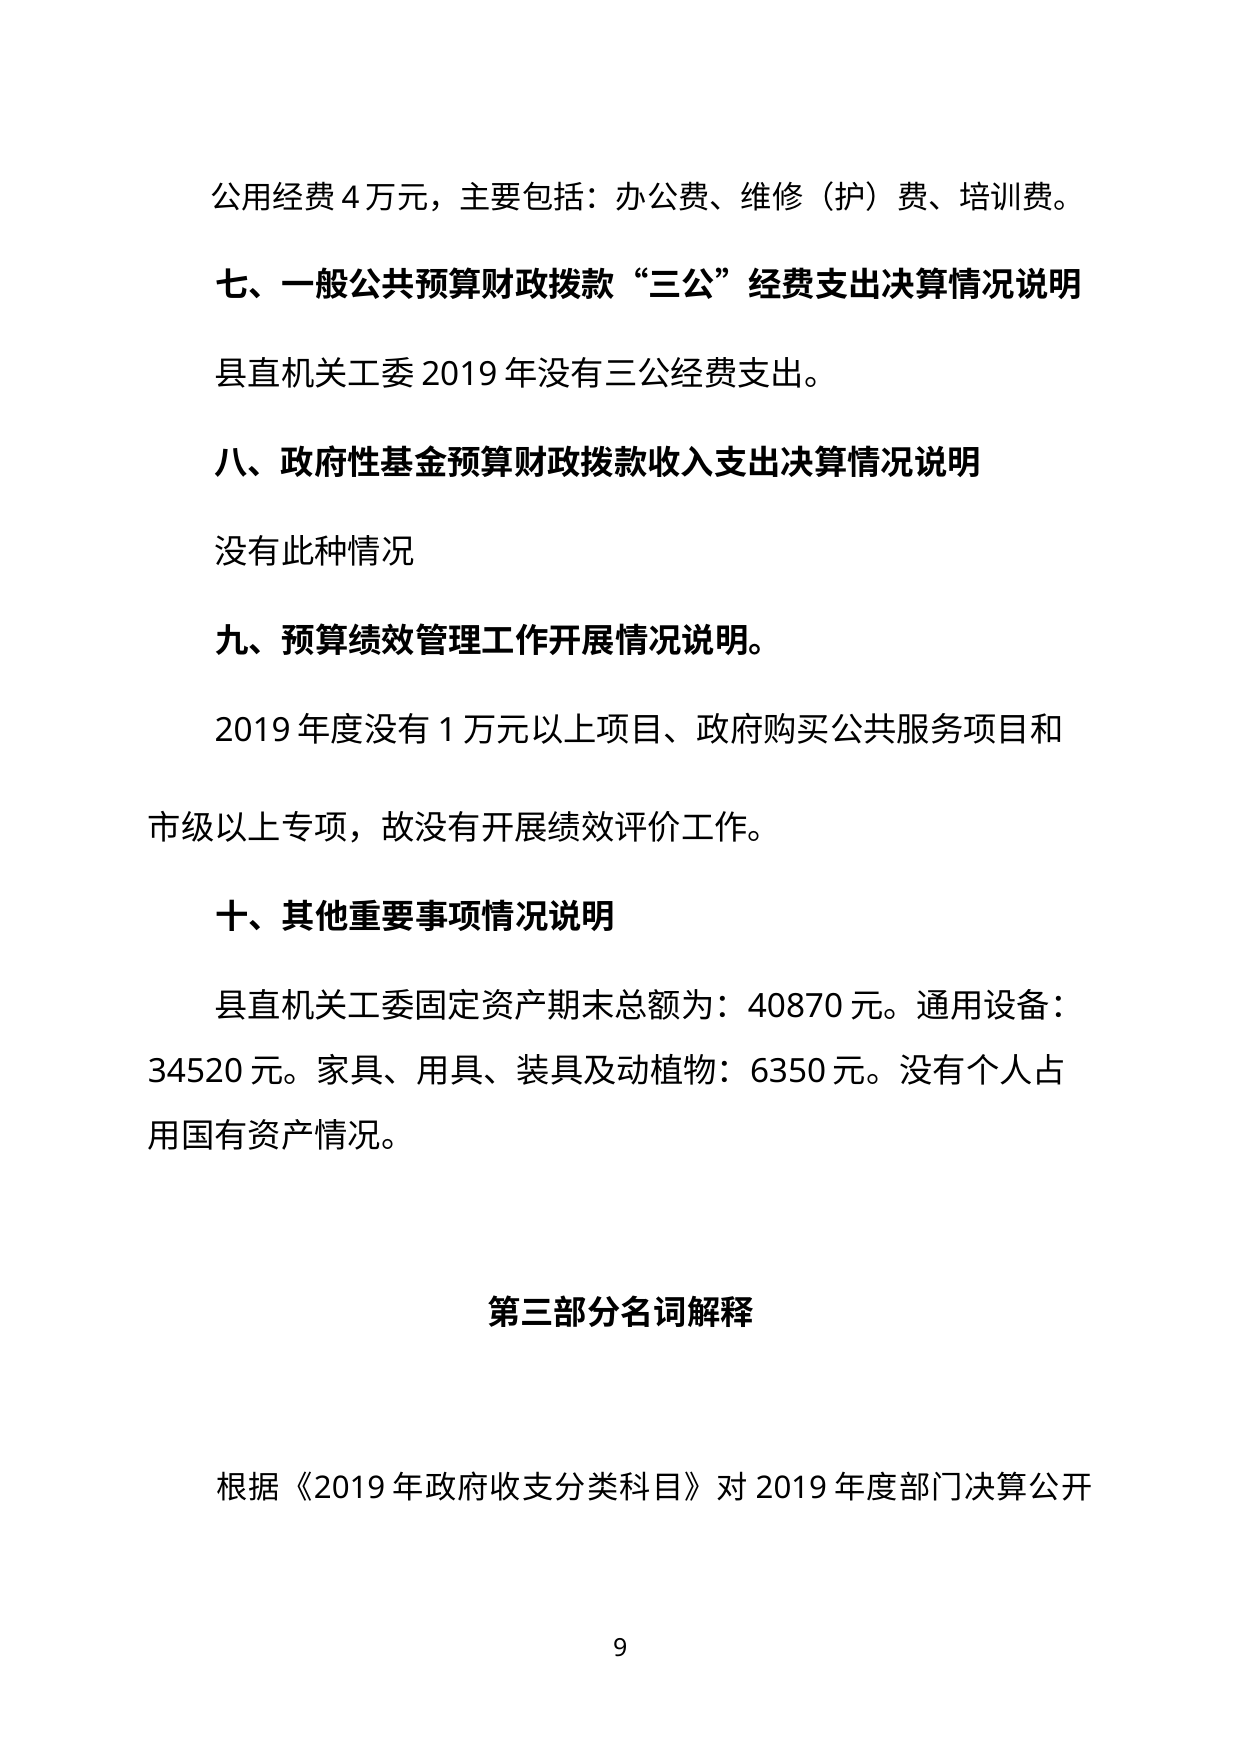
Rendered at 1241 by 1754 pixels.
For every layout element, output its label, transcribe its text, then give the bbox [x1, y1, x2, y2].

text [148, 1452, 1092, 1517]
text 公用经费4万元，主要包括：办公费、维修（护）费、培训费。 [148, 162, 1092, 227]
text 没有此种情况 [148, 517, 1092, 582]
text 2019年度没有1万元以上项目、政府购买公共服务项目和市级以上专项，故没有开展绩效评价工作。 [148, 695, 1092, 857]
text 县直机关工委2019年没有三公经费支出。 [148, 339, 1092, 404]
text 七、一般公共预算财政拨款“三公”经费支出决算情况说明 [148, 250, 1092, 315]
text 县直机关工委固定资产期末总额为：40870元。通用设备：34520元。家具、用具、装具及动植物：6350元。没有个人占用国有资产情况。 [148, 971, 1092, 1166]
list 预算绩效管理工作开展情况说明。 [148, 606, 1092, 671]
text 第三部分名词解释 [148, 1277, 1092, 1342]
text 十、其他重要事项情况说明 [148, 881, 1092, 946]
text 八、政府性基金预算财政拨款收入支出决算情况说明 [148, 428, 1092, 493]
